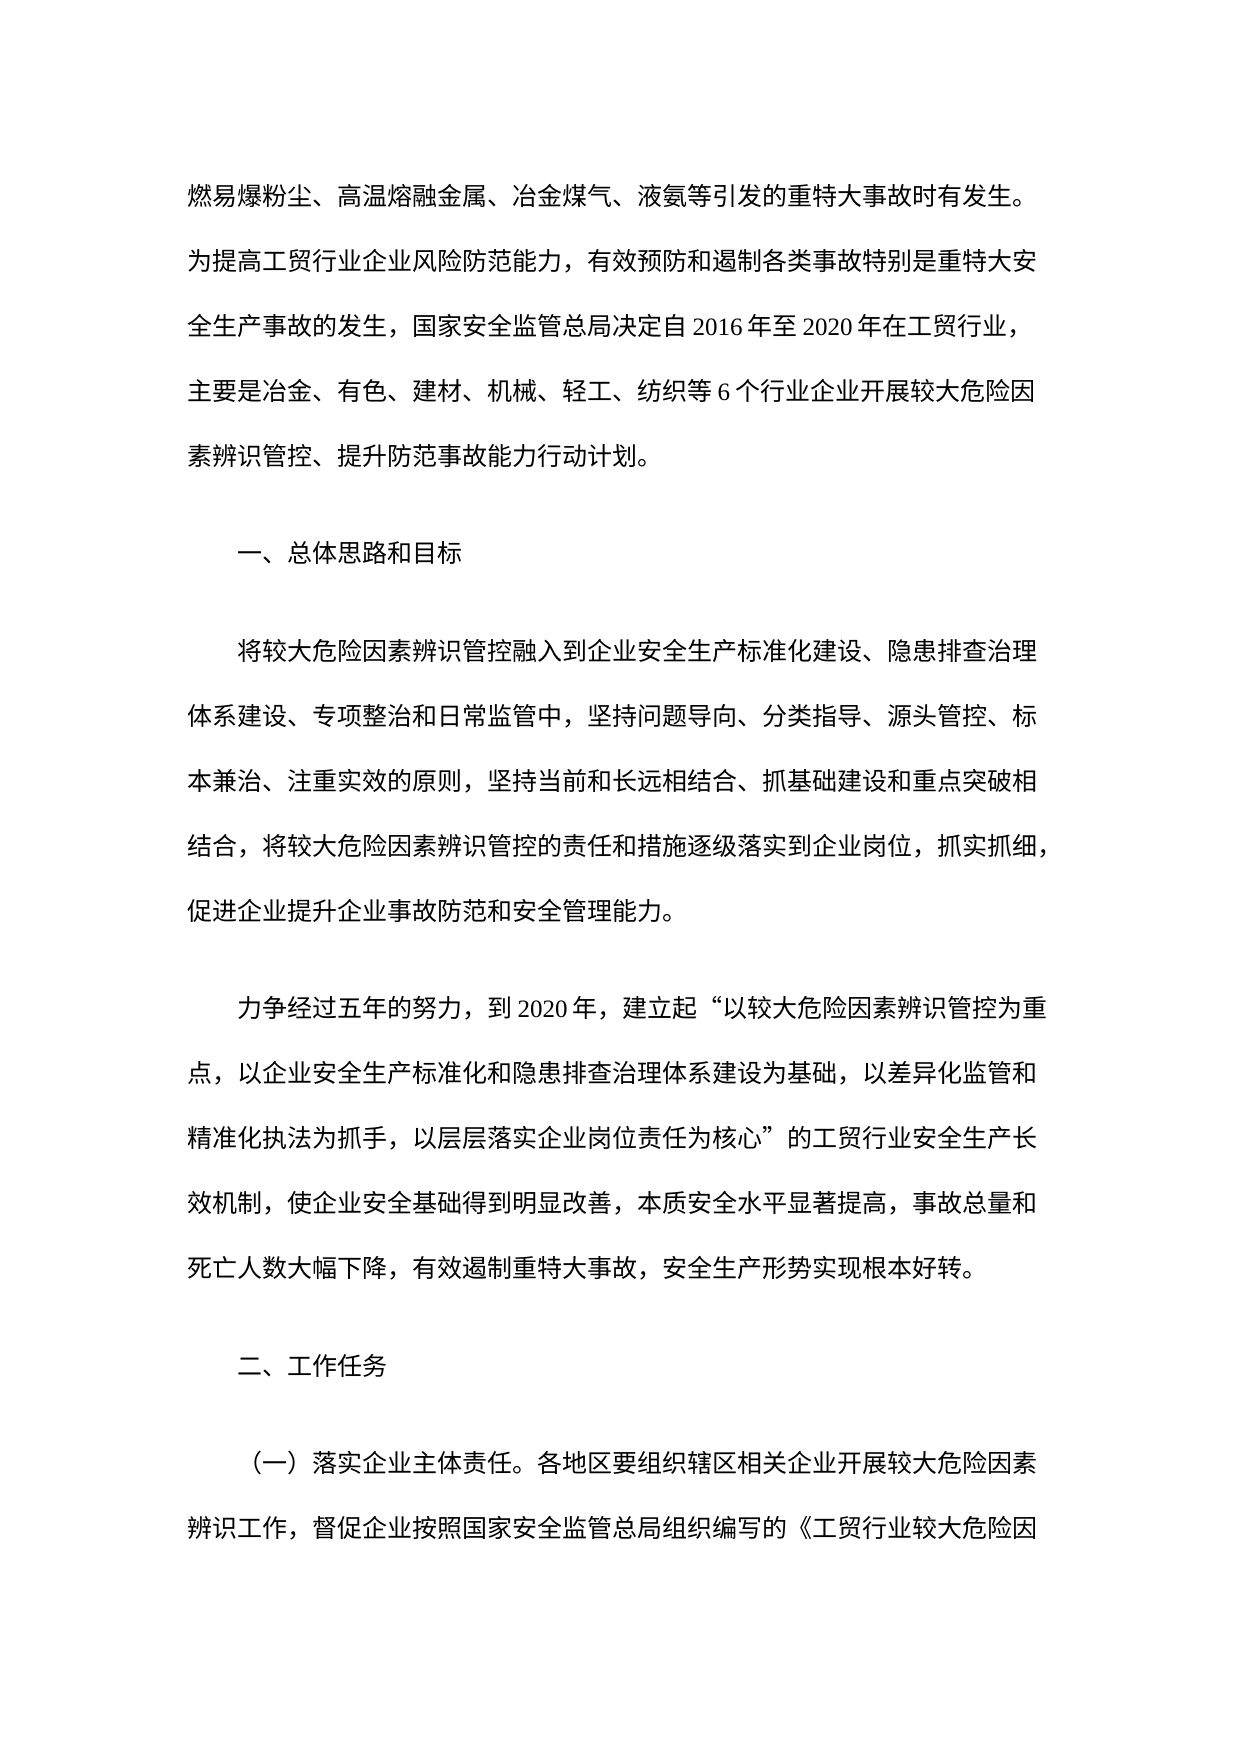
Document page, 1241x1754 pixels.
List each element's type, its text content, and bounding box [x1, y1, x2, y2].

text 一、总体思路和目标 [187, 519, 1053, 584]
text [187, 162, 1053, 487]
text 力争经过五年的努力，到2020年，建立起“以较大危险因素辨识管控为重点，以企业安全生产标准化和隐患排查治理体系建设为基础，以差异化监管和精准化执法为抓手，以层层落实企业岗位责任为核心”的工贸行业安全生产长效机制，使企业安全基础得到明显改善，本质安全水平显著提高，事故总量和死亡人数大幅下降，有效遏制重特大事故，安全生产形势实现根本好转。 [187, 974, 1053, 1299]
text 将较大危险因素辨识管控融入到企业安全生产标准化建设、隐患排查治理体系建设、专项整治和日常监管中，坚持问题导向、分类指导、源头管控、标本兼治、注重实效的原则，坚持当前和长远相结合、抓基础建设和重点突破相结合，将较大危险因素辨识管控的责任和措施逐级落实到企业岗位，抓实抓细，促进企业提升企业事故防范和安全管理能力。 [187, 617, 1053, 942]
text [187, 1429, 1053, 1559]
text 二、工作任务 [187, 1332, 1053, 1397]
